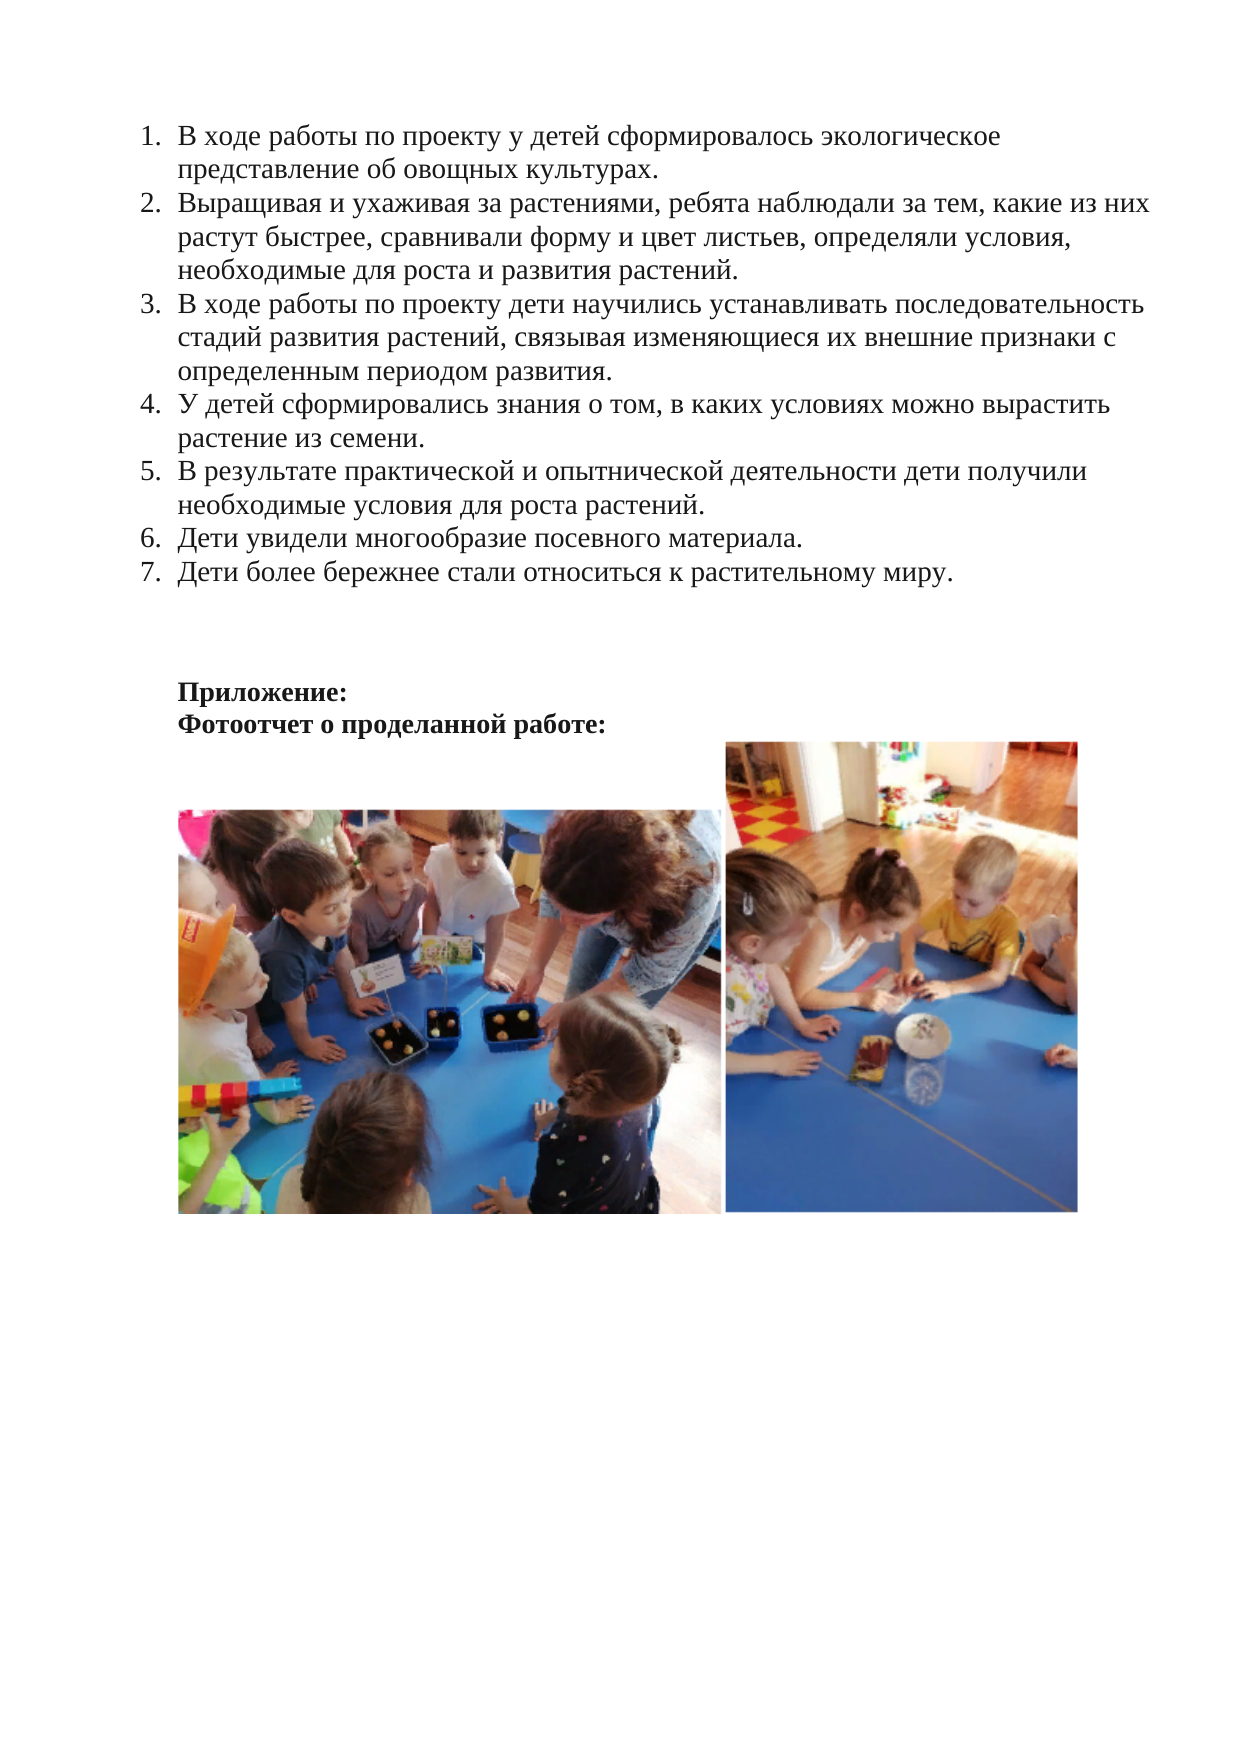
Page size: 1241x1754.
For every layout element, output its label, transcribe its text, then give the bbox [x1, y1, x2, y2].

list Выращивая и ухаживая за растениями, ребята наблюдали за тем, какие из них растут быстрее, сравнивали форму и цвет листьев, определяли условия, необходимые для роста и развития растений. [140, 185, 1152, 286]
list Дети увидели многообразие посевного материала. [140, 521, 1152, 554]
text Фотоотчет о проделанной работе: [177, 708, 1152, 740]
text Приложение: [177, 675, 1152, 708]
list Дети более бережнее стали относиться к растительному миру. [140, 554, 1152, 588]
list В результате практической и опытнической деятельности дети получили необходимые условия для роста растений. [140, 453, 1152, 521]
list У детей сформировались знания о том, в каких условиях можно вырастить растение из семени. [140, 386, 1152, 453]
list В ходе работы по проекту дети научились устанавливать последовательность стадий развития растений, связывая изменяющиеся их внешние признаки с определенным периодом развития. [140, 286, 1152, 386]
list В ходе работы по проекту у детей сформировалось экологическое представление об овощных культурах. [140, 118, 1152, 185]
picture [177, 740, 1081, 1214]
